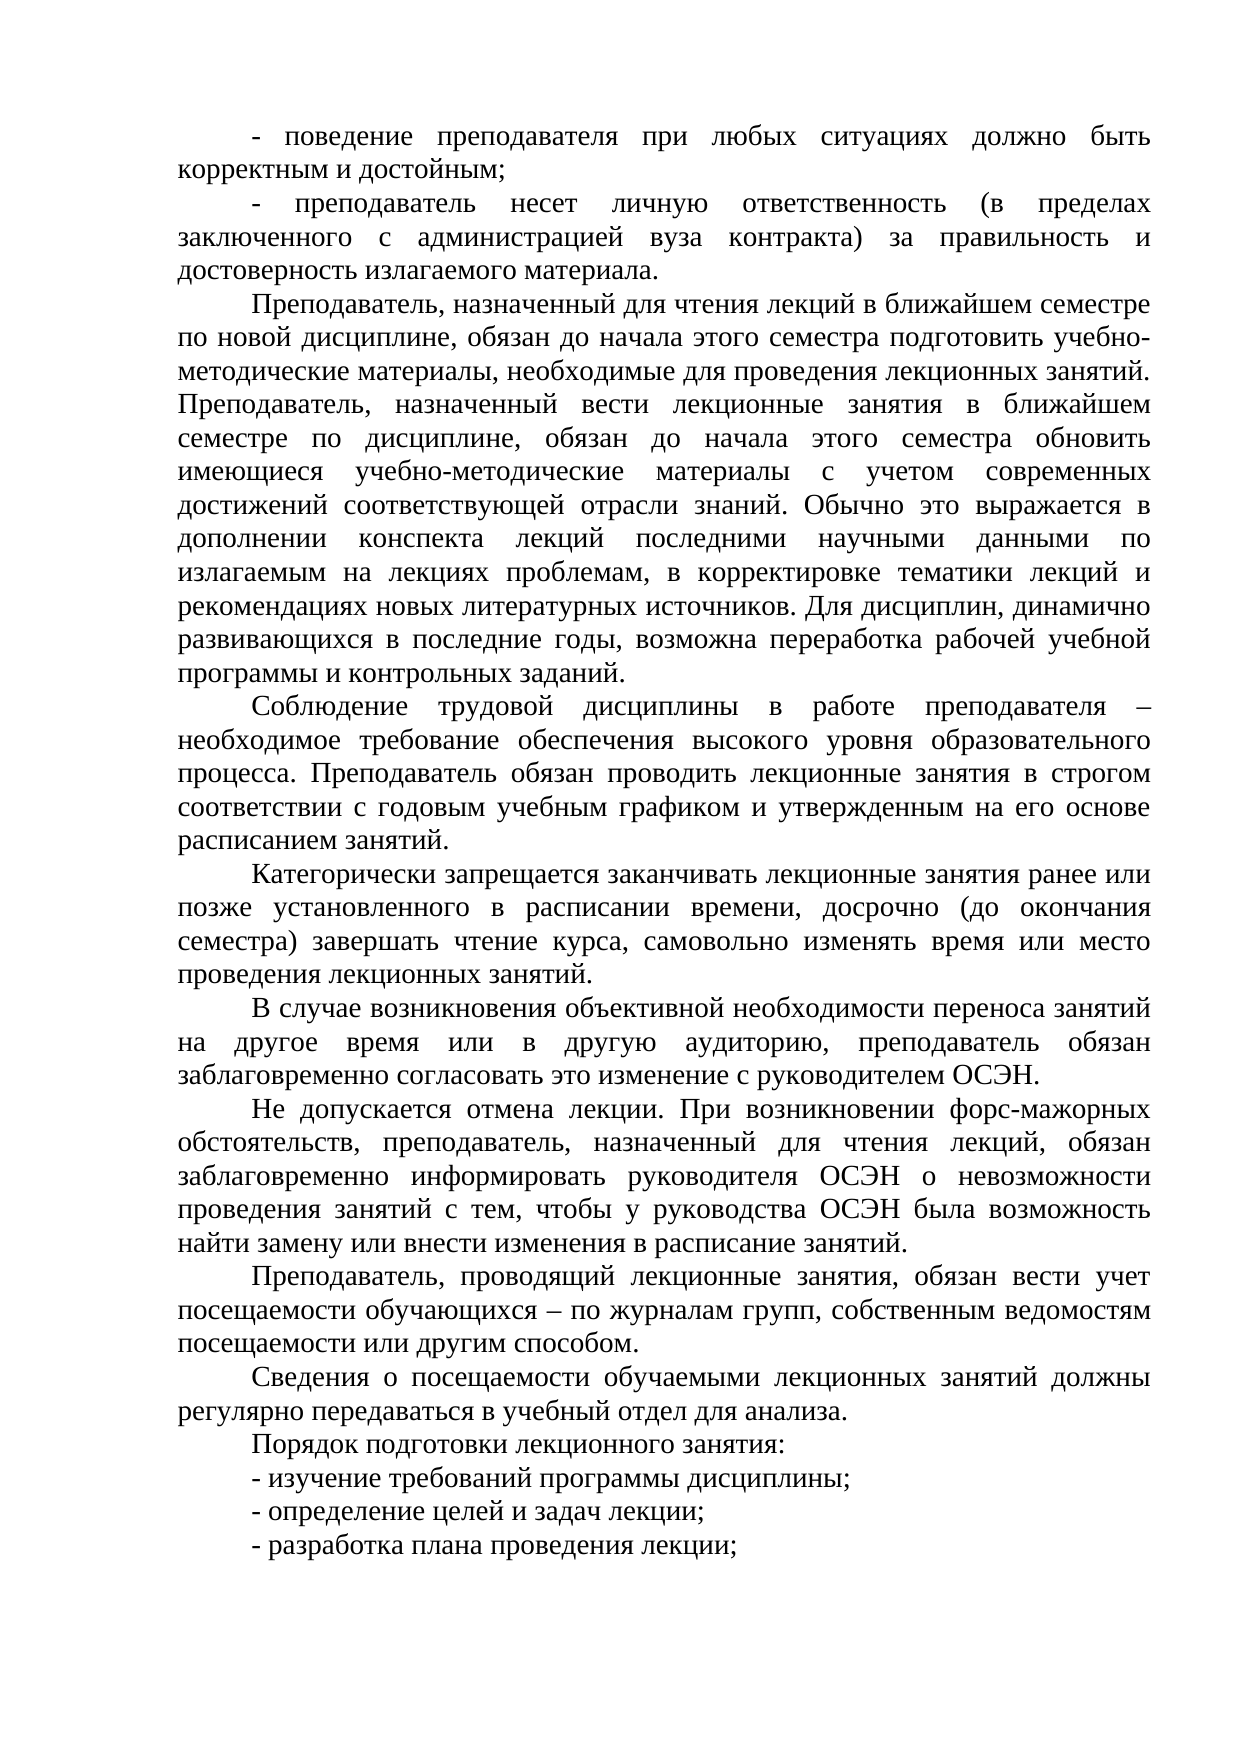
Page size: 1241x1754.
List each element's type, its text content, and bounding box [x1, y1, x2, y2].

text Соблюдение трудовой дисциплины в работе преподавателя – необходимое требование обеспечения высокого уровня образовательного процесса. Преподаватель обязан проводить лекционные занятия в строгом соответствии с годовым учебным графиком и утвержденным на его основе расписанием занятий. [177, 688, 1152, 856]
text Не допускается отмена лекции. При возникновении форс-мажорных обстоятельств, преподаватель, назначенный для чтения лекций, обязан заблаговременно информировать руководителя ОСЭН о невозможности проведения занятий с тем, чтобы у руководства ОСЭН была возможность найти замену или внести изменения в расписание занятий. [177, 1091, 1152, 1258]
text В случае возникновения объективной необходимости переноса занятий на другое время или в другую аудиторию, преподаватель обязан заблаговременно согласовать это изменение с руководителем ОСЭН. [177, 990, 1152, 1091]
text - определение целей и задач лекции; [177, 1493, 1152, 1527]
text - разработка плана проведения лекции; [177, 1527, 1152, 1560]
text Сведения о посещаемости обучаемыми лекционных занятий должны регулярно передаваться в учебный отдел для анализа. [177, 1359, 1152, 1426]
text Преподаватель, назначенный для чтения лекций в ближайшем семестре по новой дисциплине, обязан до начала этого семестра подготовить учебно-методические материалы, необходимые для проведения лекционных занятий. Преподаватель, назначенный вести лекционные занятия в ближайшем семестре по дисциплине, обязан до начала этого семестра обновить имеющиеся учебно-методические материалы с учетом современных достижений соответствующей отрасли знаний. Обычно это выражается в дополнении конспекта лекций последними научными данными по излагаемым на лекциях проблемам, в корректировке тематики лекций и рекомендациях новых литературных источников. Для дисциплин, динамично развивающихся в последние годы, возможна переработка рабочей учебной программы и контрольных заданий. [177, 286, 1152, 688]
text - изучение требований программы дисциплины; [177, 1460, 1152, 1493]
text Порядок подготовки лекционного занятия: [177, 1426, 1152, 1460]
text - поведение преподавателя при любых ситуациях должно быть корректным и достойным; [177, 118, 1152, 185]
text Категорически запрещается заканчивать лекционные занятия ранее или позже установленного в расписании времени, досрочно (до окончания семестра) завершать чтение курса, самовольно изменять время или место проведения лекционных занятий. [177, 856, 1152, 990]
text Преподаватель, проводящий лекционные занятия, обязан вести учет посещаемости обучающихся – по журналам групп, собственным ведомостям посещаемости или другим способом. [177, 1258, 1152, 1359]
text - преподаватель несет личную ответственность (в пределах заключенного с администрацией вуза контракта) за правильность и достоверность излагаемого материала. [177, 185, 1152, 286]
